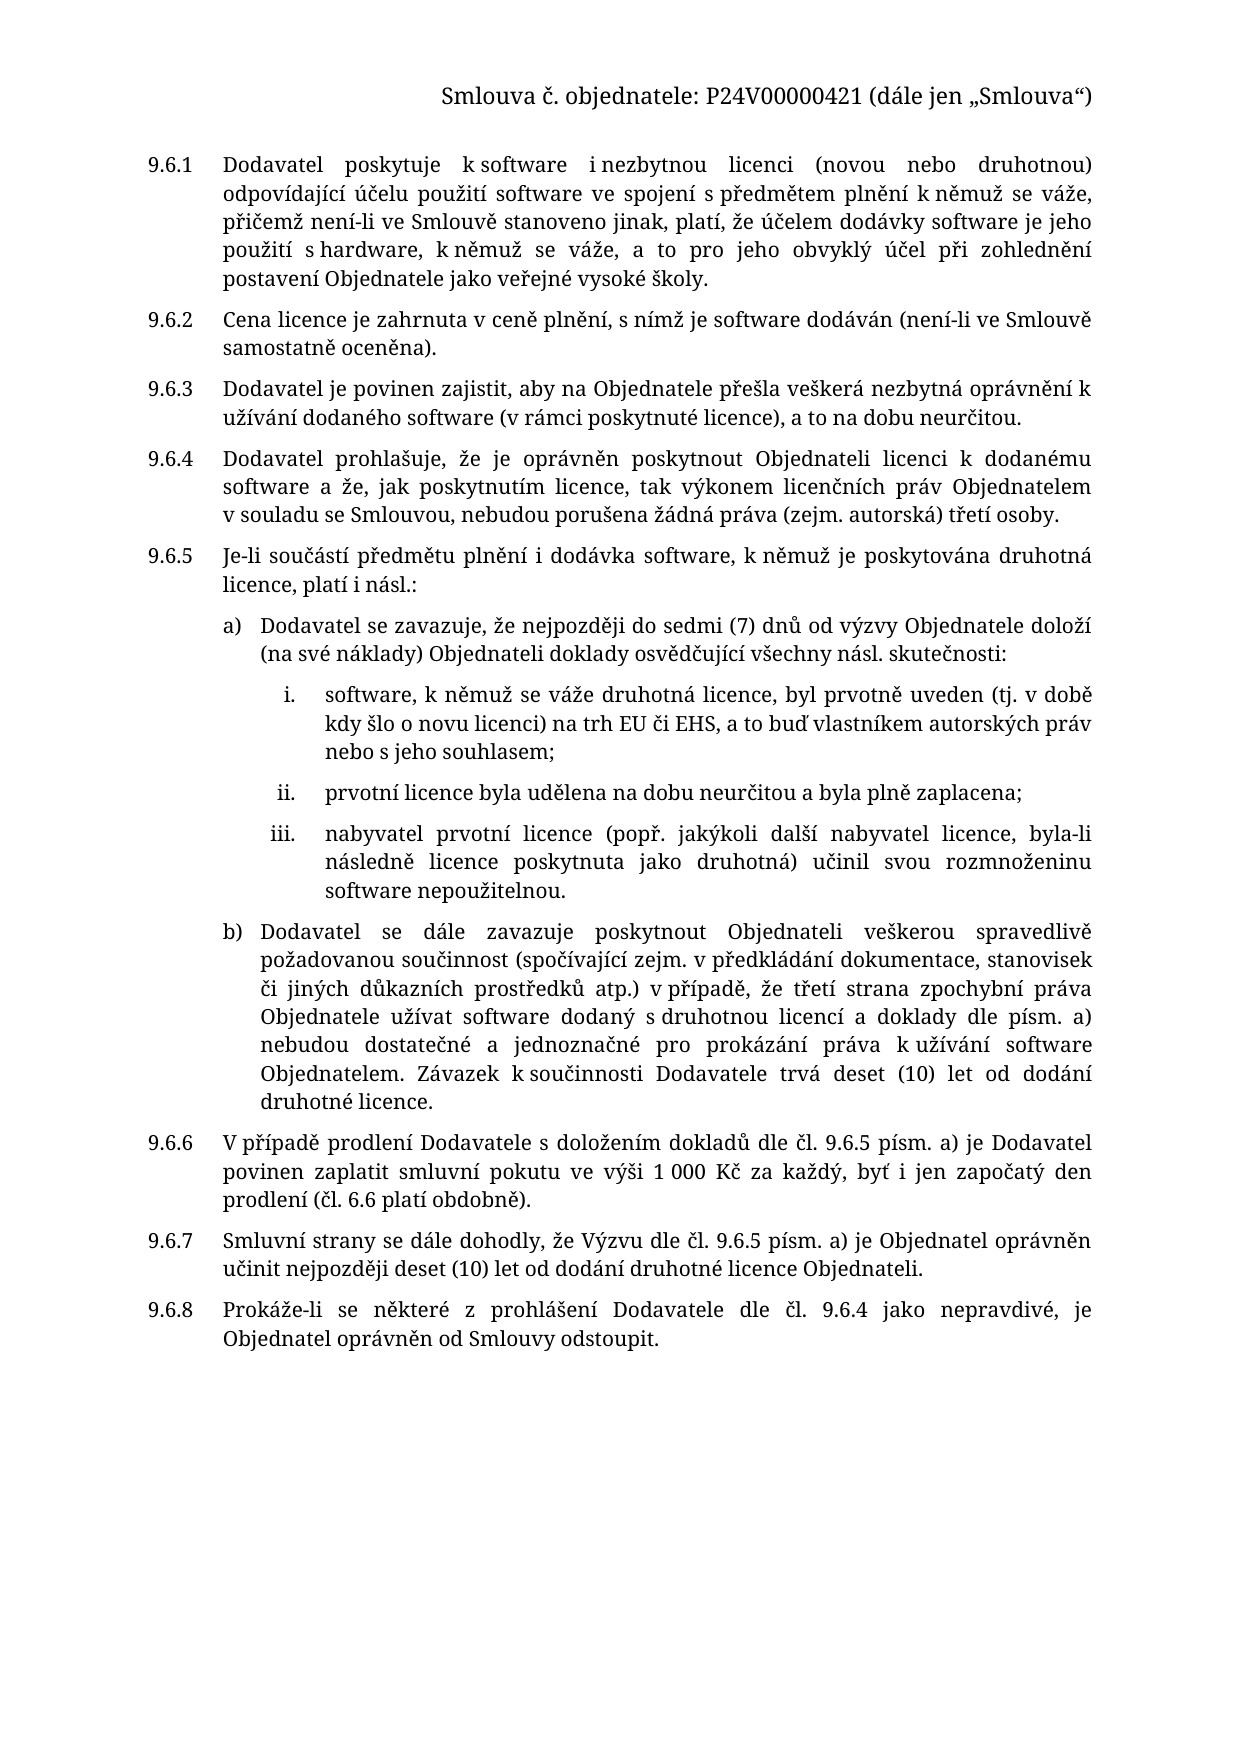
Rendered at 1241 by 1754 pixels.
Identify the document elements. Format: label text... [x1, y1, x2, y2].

list Dodavatel poskytuje k software i nezbytnou licenci (novou nebo druhotnou) odpovídající účelu použití software ve spojení s předmětem plnění k němuž se váže, přičemž není-li ve Smlouvě stanoveno jinak, platí, že účelem dodávky software je jeho použití s hardware, k němuž se váže, a to pro jeho obvyklý účel při zohlednění postavení Objednatele jako veřejné vysoké školy. [148, 150, 1093, 292]
list Dodavatel prohlašuje, že je oprávněn poskytnout Objednateli licenci k dodanému software a že, jak poskytnutím licence, tak výkonem licenčních práv Objednatelem v souladu se Smlouvou, nebudou porušena žádná práva (zejm. autorská) třetí osoby. [148, 444, 1093, 529]
list Cena licence je zahrnuta v ceně plnění, s nímž je software dodáván (není-li ve Smlouvě samostatně oceněna). [148, 305, 1093, 362]
list Smluvní strany se dále dohodly, že Výzvu dle čl. 9.6.5 písm. a) je Objednatel oprávněn učinit nejpozději deset (10) let od dodání druhotné licence Objednateli. [148, 1226, 1093, 1283]
list prvotní licence byla udělena na dobu neurčitou a byla plně zaplacena; [295, 778, 1093, 806]
list Prokáže-li se některé z prohlášení Dodavatele dle čl. 9.6.4 jako nepravdivé, je Objednatel oprávněn od Smlouvy odstoupit. [148, 1296, 1093, 1352]
list Dodavatel je povinen zajistit, aby na Objednatele přešla veškerá nezbytná oprávnění k užívání dodaného software (v rámci poskytnuté licence), a to na dobu neurčitou. [148, 374, 1093, 431]
list Dodavatel se zavazuje, že nejpozději do sedmi (7) dnů od výzvy Objednatele doloží (na své náklady) Objednateli doklady osvědčující všechny násl. skutečnosti: [223, 611, 1093, 668]
list V případě prodlení Dodavatele s doložením dokladů dle čl. 9.6.5 písm. a) je Dodavatel povinen zaplatit smluvní pokutu ve výši 1 000 Kč za každý, byť i jen započatý den prodlení (čl. 6.6 platí obdobně). [148, 1128, 1093, 1214]
list nabyvatel prvotní licence (popř. jakýkoli další nabyvatel licence, byla-li následně licence poskytnuta jako druhotná) učinil svou rozmnoženinu software nepoužitelnou. [295, 819, 1093, 904]
list software, k němuž se váže druhotná licence, byl prvotně uveden (tj. v době kdy šlo o novu licenci) na trh EU či EHS, a to buď vlastníkem autorských práv nebo s jeho souhlasem; [295, 680, 1093, 766]
list Dodavatel se dále zavazuje poskytnout Objednateli veškerou spravedlivě požadovanou součinnost (spočívající zejm. v předkládání dokumentace, stanovisek či jiných důkazních prostředků atp.) v případě, že třetí strana zpochybní práva Objednatele užívat software dodaný s druhotnou licencí a doklady dle písm. a) nebudou dostatečné a jednoznačné pro prokázání práva k užívání software Objednatelem. Závazek k součinnosti Dodavatele trvá deset (10) let od dodání druhotné licence. [223, 917, 1093, 1116]
list Je-li součástí předmětu plnění i dodávka software, k němuž je poskytována druhotná licence, platí i násl.: [148, 541, 1093, 598]
